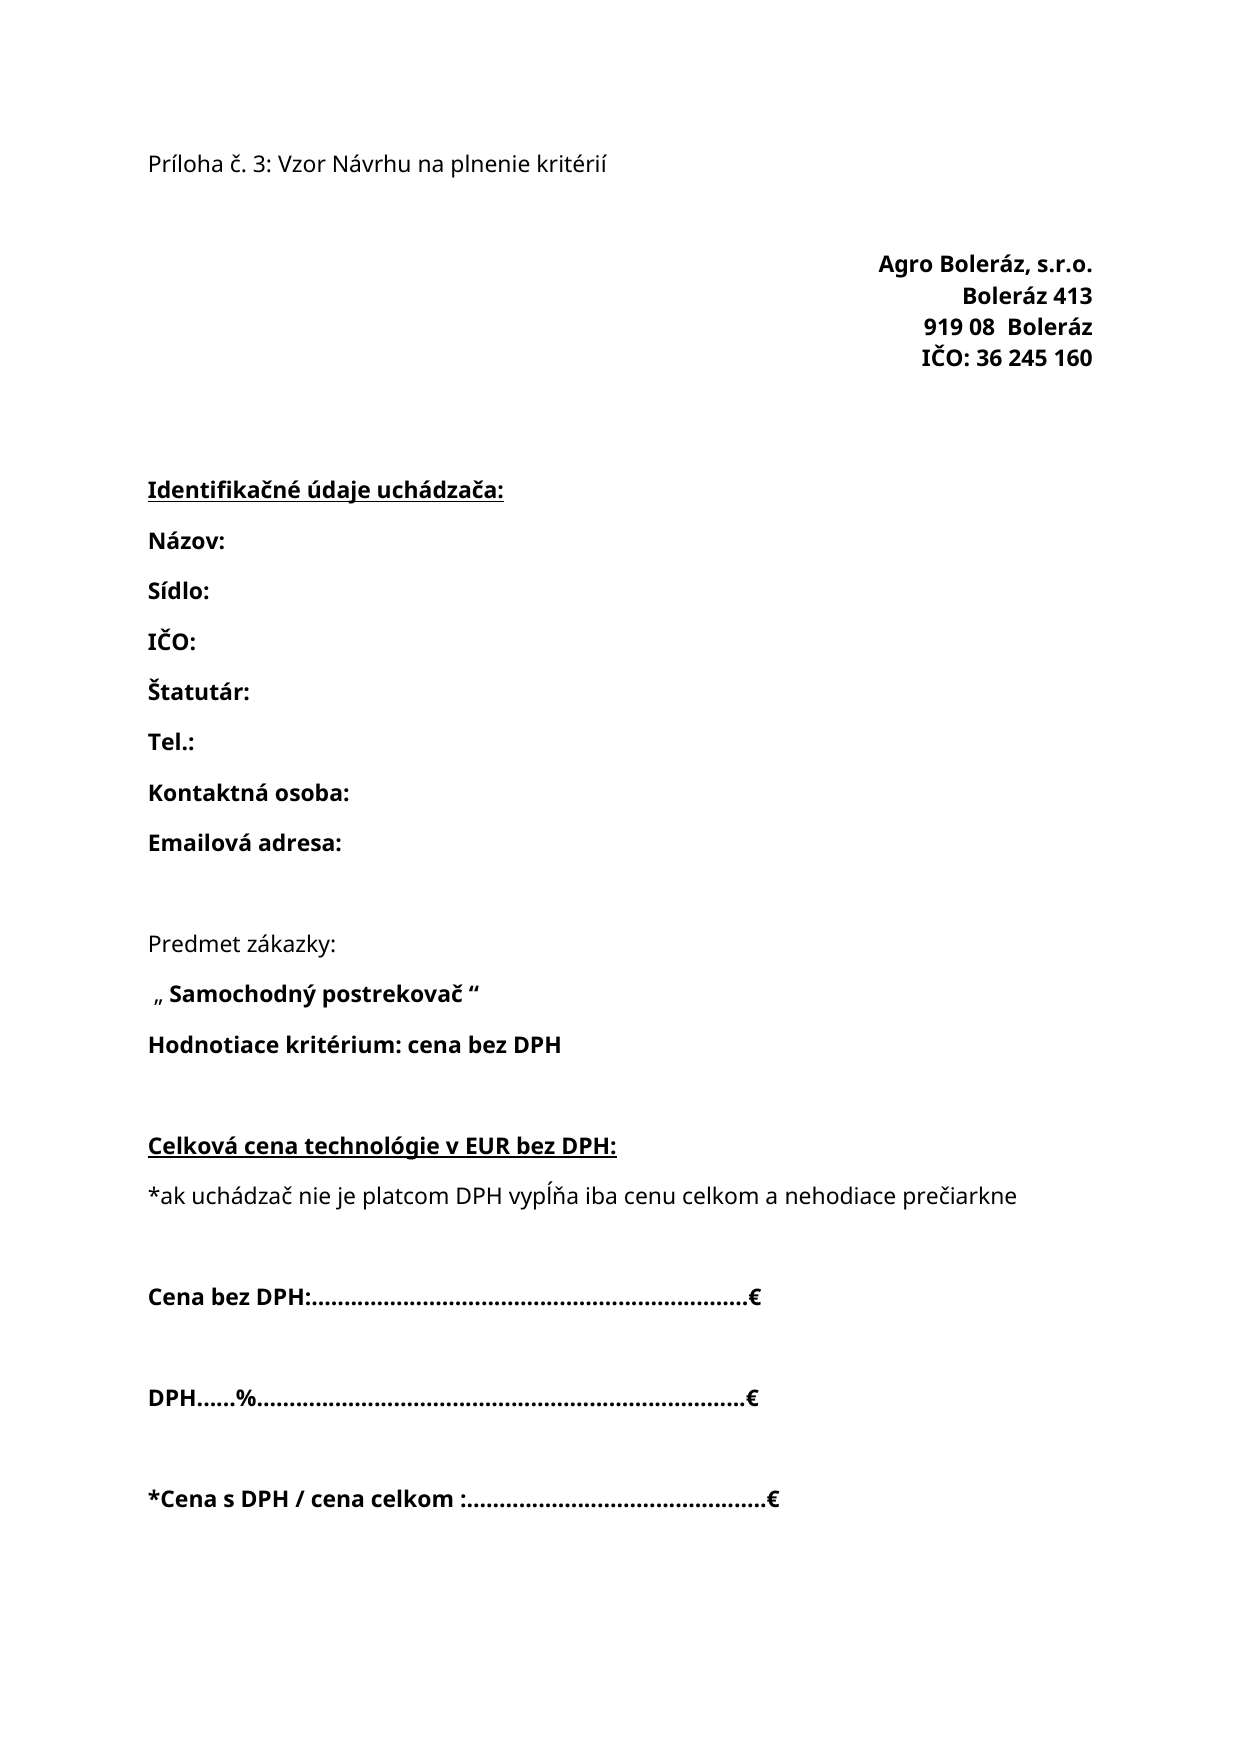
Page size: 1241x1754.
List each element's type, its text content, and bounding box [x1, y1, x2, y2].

text Príloha č. 3: Vzor Návrhu na plnenie kritérií [148, 148, 1093, 179]
text Predmet zákazky: [148, 928, 1093, 959]
text *ak uchádzač nie je platcom DPH vypĺňa iba cenu celkom a nehodiace prečiarkne [148, 1180, 1093, 1211]
text Hodnotiace kritérium: cena bez DPH [148, 1029, 1093, 1060]
text DPH......%...........................................................................€ [148, 1382, 1093, 1413]
text Boleráz 413 [148, 280, 1093, 311]
text 919 08 Boleráz [148, 311, 1093, 342]
text Identifikačné údaje uchádzača: [148, 474, 1093, 506]
text Cena bez DPH:...................................................................€ [148, 1281, 1093, 1312]
text Sídlo: [148, 575, 1093, 606]
text Názov: [148, 525, 1093, 556]
text Štatutár: [148, 676, 1093, 707]
text „ Samochodný postrekovač “ [148, 978, 1093, 1010]
text Celková cena technológie v EUR bez DPH: [148, 1130, 1093, 1161]
text *Cena s DPH / cena celkom :..............................................€ [148, 1483, 1093, 1514]
text Agro Boleráz, s.r.o. [148, 248, 1093, 280]
text Tel.: [148, 726, 1093, 758]
text Emailová adresa: [148, 827, 1093, 858]
text IČO: [148, 626, 1093, 657]
text Kontaktná osoba: [148, 777, 1093, 808]
text IČO: 36 245 160 [148, 342, 1093, 373]
